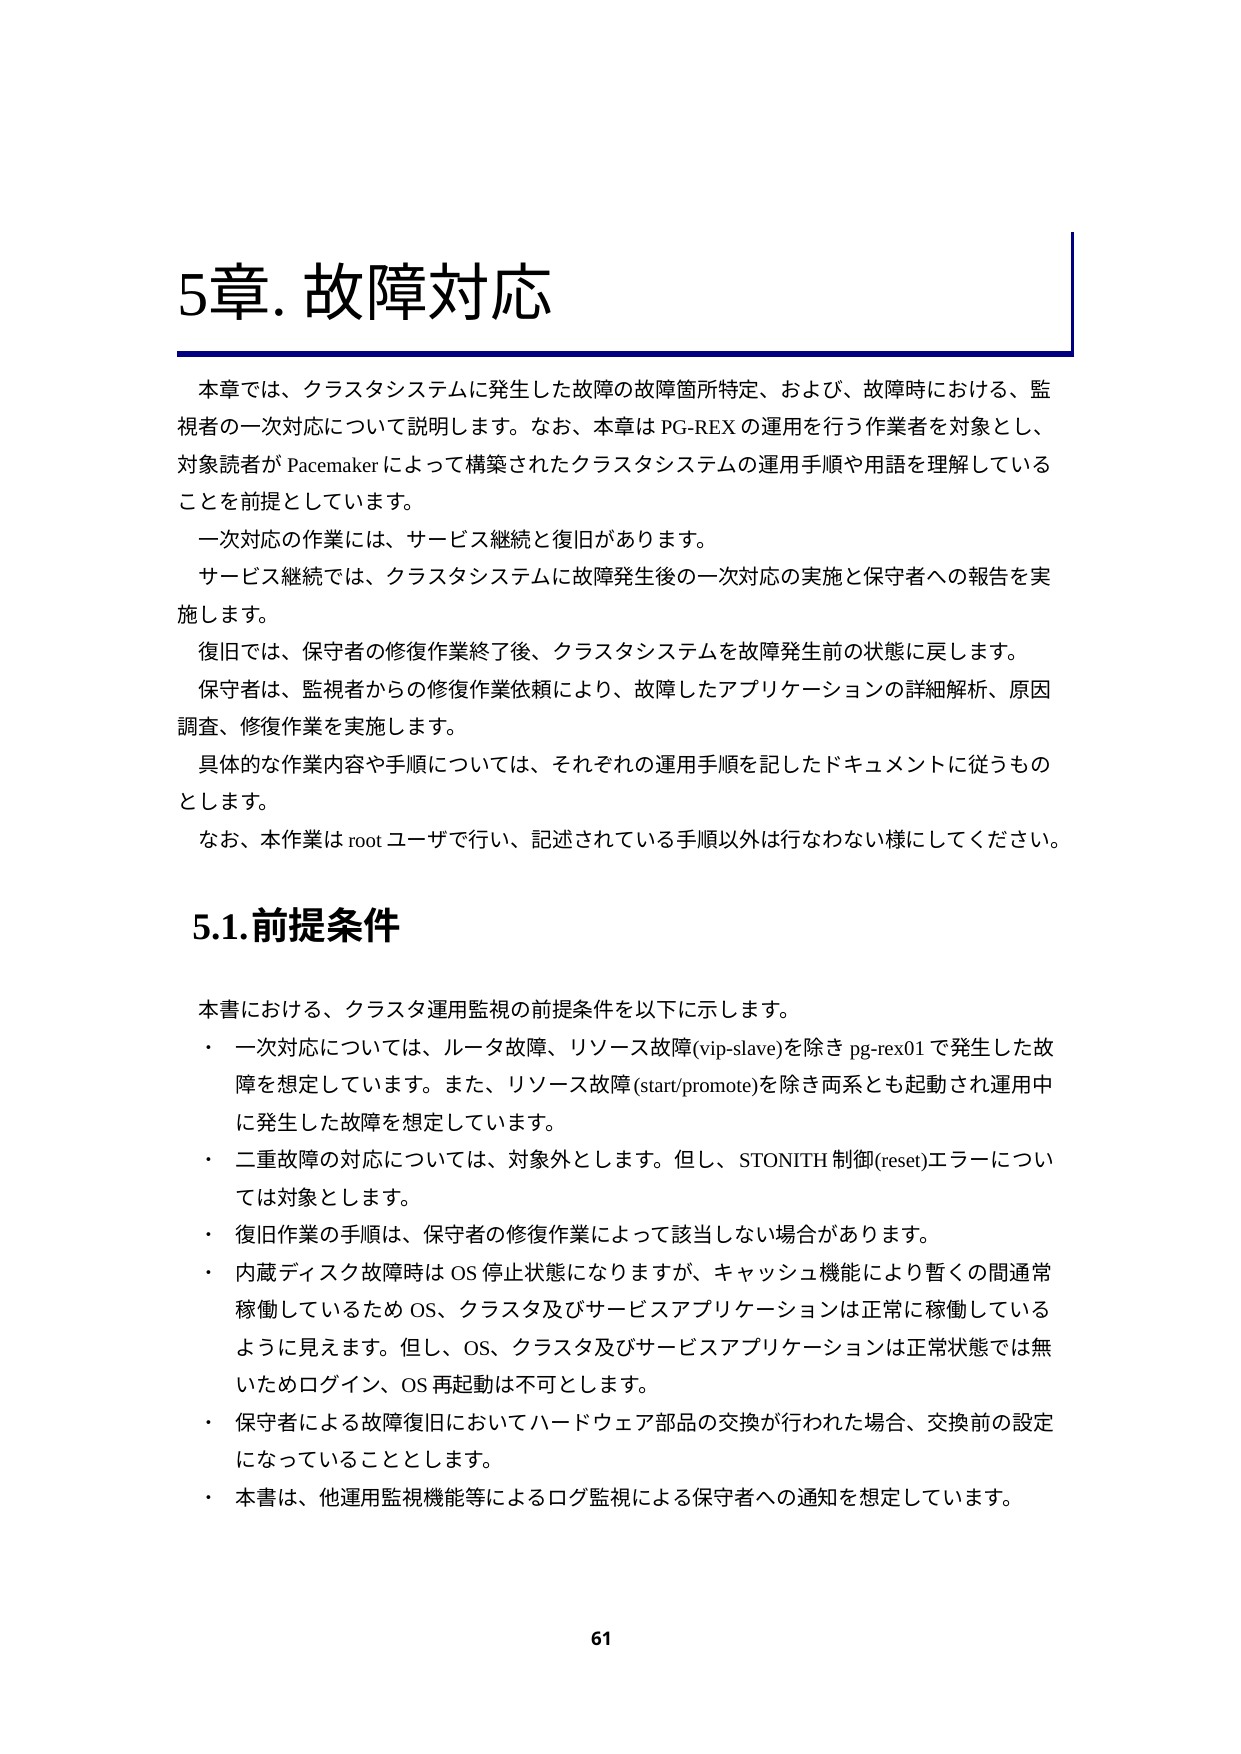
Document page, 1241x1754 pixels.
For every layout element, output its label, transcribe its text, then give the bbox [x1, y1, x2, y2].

list 一次対応については、ルータ故障、リソース故障(vip-slave)を除きpg-rex01で発生した故障を想定しています。また、リソース故障(start/promote)を除き両系とも起動され運用中に発生した故障を想定しています。 [198, 1028, 1054, 1140]
subtitle 前提条件 [192, 886, 1063, 961]
list 保守者による故障復旧においてハードウェア部品の交換が行われた場合、交換前の設定になっていることとします。 [198, 1403, 1054, 1478]
text 本書における、クラスタ運用監視の前提条件を以下に示します。 [177, 990, 1054, 1028]
text 本章では、クラスタシステムに発生した故障の故障箇所特定、および、故障時における、監視者の一次対応について説明します。なお、本章はPG-REXの運用を行う作業者を対象とし、対象読者がPacemakerによって構築されたクラスタシステムの運用手順や用語を理解していることを前提としています。 [177, 369, 1054, 519]
list 復旧作業の手順は、保守者の修復作業によって該当しない場合があります。 [198, 1215, 1054, 1253]
subtitle 故障対応 [177, 232, 1071, 351]
text 保守者は、監視者からの修復作業依頼により、故障したアプリケーションの詳細解析、原因調査、修復作業を実施します。 [177, 669, 1054, 744]
text サービス継続では、クラスタシステムに故障発生後の一次対応の実施と保守者への報告を実施します。 [177, 557, 1054, 632]
text 一次対応の作業には、サービス継続と復旧があります。 [177, 519, 1054, 557]
text 復旧では、保守者の修復作業終了後、クラスタシステムを故障発生前の状態に戻します。 [177, 632, 1054, 669]
list 本書は、他運用監視機能等によるログ監視による保守者への通知を想定しています。 [198, 1478, 1054, 1515]
list 二重故障の対応については、対象外とします。但し、STONITH制御(reset)エラーについては対象とします。 [198, 1140, 1054, 1215]
text 具体的な作業内容や手順については、それぞれの運用手順を記したドキュメントに従うものとします。 [177, 744, 1054, 819]
list 内蔵ディスク故障時はOS停止状態になりますが、キャッシュ機能により暫くの間通常稼働しているためOS、クラスタ及びサービスアプリケーションは正常に稼働しているように見えます。但し、OS、クラスタ及びサービスアプリケーションは正常状態では無いためログイン、OS再起動は不可とします。 [198, 1253, 1054, 1403]
text なお、本作業はrootユーザで行い、記述されている手順以外は行なわない様にしてください。 [177, 819, 1054, 857]
